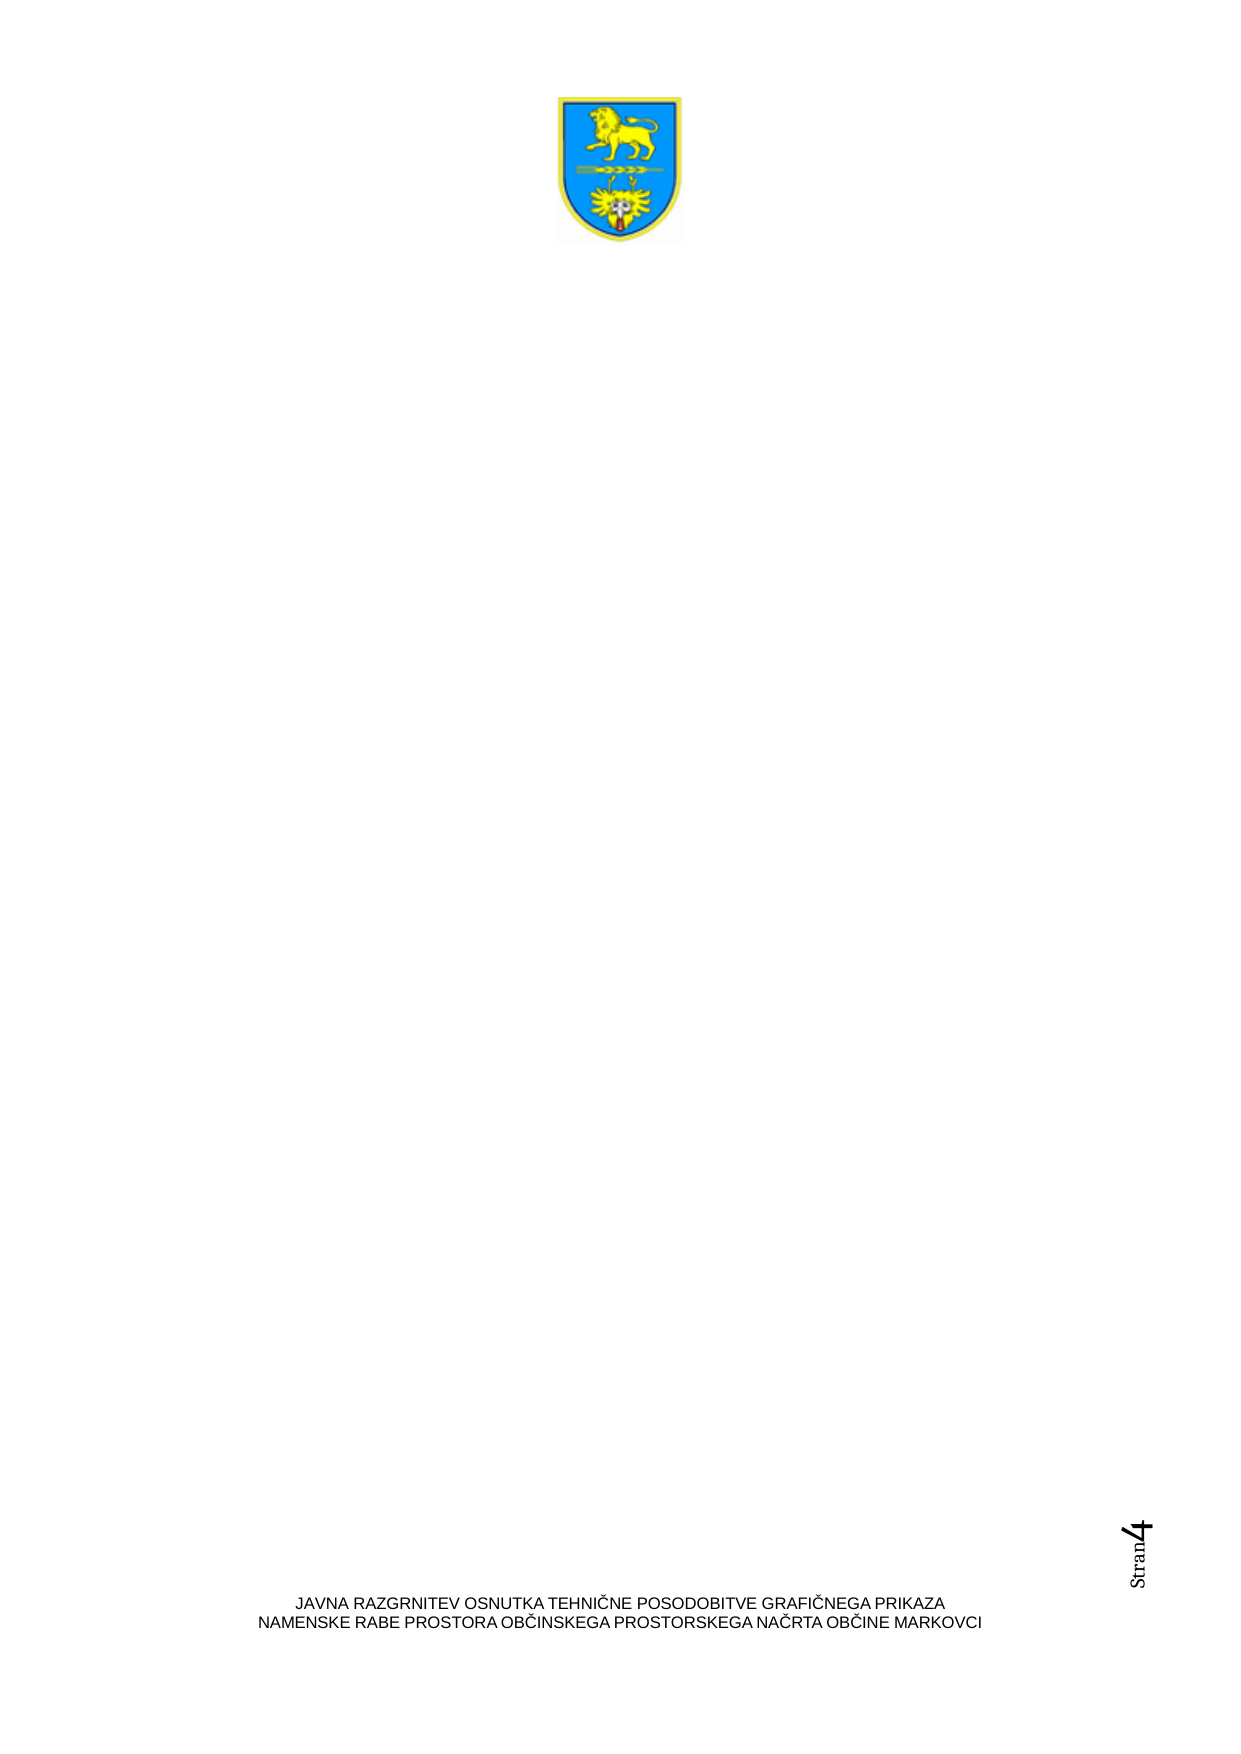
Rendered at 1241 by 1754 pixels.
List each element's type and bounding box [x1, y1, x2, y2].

picture [557, 97, 683, 269]
